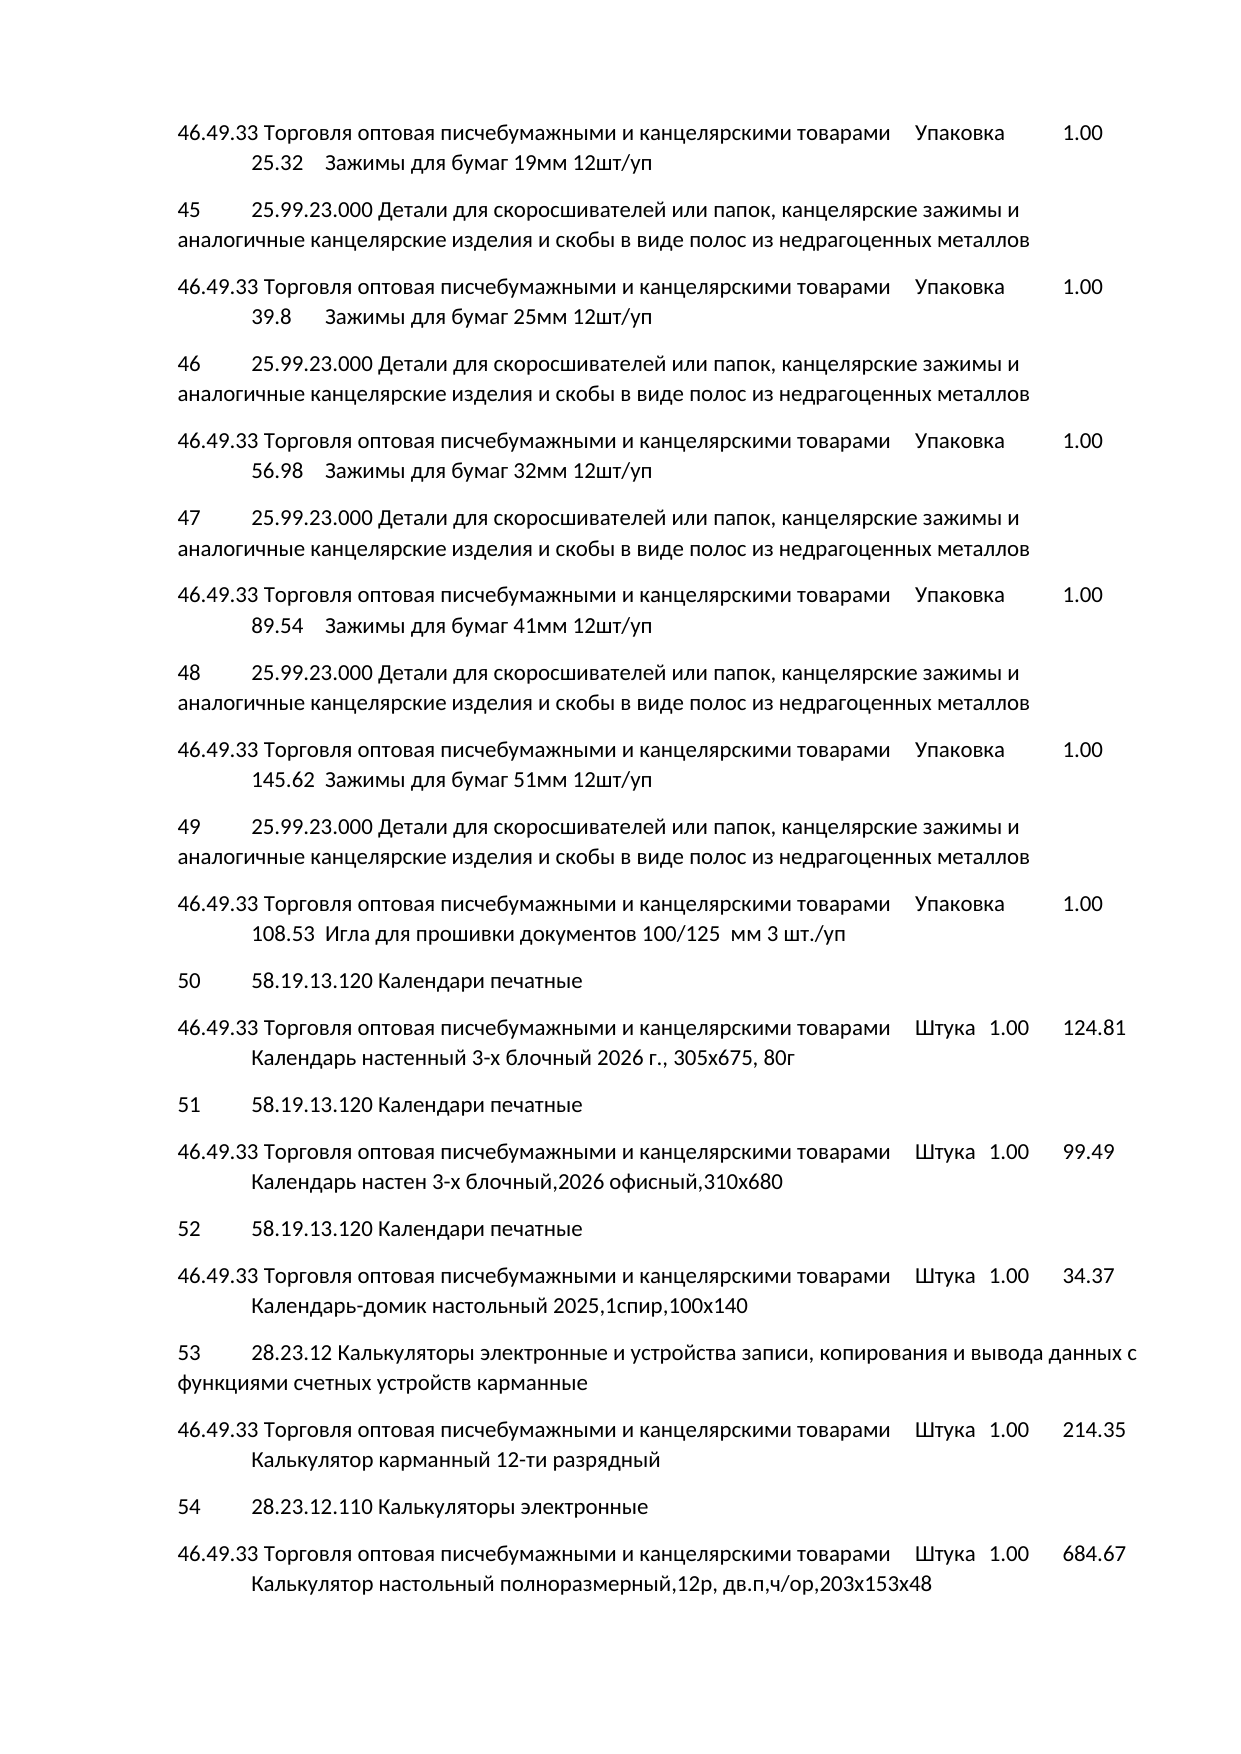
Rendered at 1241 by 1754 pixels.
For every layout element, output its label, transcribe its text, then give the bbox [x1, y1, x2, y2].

text 53 28.23.12 Калькуляторы электронные и устройства записи, копирования и вывода данных с функциями счетных устройств карманные [177, 1338, 1152, 1396]
text 46.49.33 Торговля оптовая писчебумажными и канцелярскими товарами Упаковка 1.00 25.32 Зажимы для бумаг 19мм 12шт/уп [177, 118, 1152, 176]
text 54 28.23.12.110 Калькуляторы электронные [177, 1492, 1152, 1520]
text 46.49.33 Торговля оптовая писчебумажными и канцелярскими товарами Упаковка 1.00 39.8 Зажимы для бумаг 25мм 12шт/уп [177, 272, 1152, 331]
text 46.49.33 Торговля оптовая писчебумажными и канцелярскими товарами Упаковка 1.00 89.54 Зажимы для бумаг 41мм 12шт/уп [177, 581, 1152, 639]
text 46.49.33 Торговля оптовая писчебумажными и канцелярскими товарами Штука 1.00 99.49 Календарь настен 3-х блочный,2026 офисный,310х680 [177, 1137, 1152, 1195]
text 48 25.99.23.000 Детали для скоросшивателей или папок, канцелярские зажимы и аналогичные канцелярские изделия и скобы в виде полос из недрагоценных металлов [177, 658, 1152, 716]
text 46.49.33 Торговля оптовая писчебумажными и канцелярскими товарами Штука 1.00 214.35 Калькулятор карманный 12-ти разрядный [177, 1415, 1152, 1473]
text 46.49.33 Торговля оптовая писчебумажными и канцелярскими товарами Упаковка 1.00 108.53 Игла для прошивки документов 100/125 мм 3 шт./уп [177, 889, 1152, 947]
text 46.49.33 Торговля оптовая писчебумажными и канцелярскими товарами Упаковка 1.00 56.98 Зажимы для бумаг 32мм 12шт/уп [177, 426, 1152, 485]
text 46.49.33 Торговля оптовая писчебумажными и канцелярскими товарами Штука 1.00 684.67 Калькулятор настольный полноразмерный,12р, дв.п,ч/ор,203x153x48 [177, 1539, 1152, 1597]
text 51 58.19.13.120 Календари печатные [177, 1090, 1152, 1118]
text 46.49.33 Торговля оптовая писчебумажными и канцелярскими товарами Штука 1.00 124.81 Календарь настенный 3-х блочный 2026 г., 305х675, 80г [177, 1013, 1152, 1071]
text 46 25.99.23.000 Детали для скоросшивателей или папок, канцелярские зажимы и аналогичные канцелярские изделия и скобы в виде полос из недрагоценных металлов [177, 349, 1152, 408]
text 45 25.99.23.000 Детали для скоросшивателей или папок, канцелярские зажимы и аналогичные канцелярские изделия и скобы в виде полос из недрагоценных металлов [177, 195, 1152, 253]
text 49 25.99.23.000 Детали для скоросшивателей или папок, канцелярские зажимы и аналогичные канцелярские изделия и скобы в виде полос из недрагоценных металлов [177, 812, 1152, 870]
text 50 58.19.13.120 Календари печатные [177, 966, 1152, 994]
text 46.49.33 Торговля оптовая писчебумажными и канцелярскими товарами Упаковка 1.00 145.62 Зажимы для бумаг 51мм 12шт/уп [177, 735, 1152, 793]
text 46.49.33 Торговля оптовая писчебумажными и канцелярскими товарами Штука 1.00 34.37 Календарь-домик настольный 2025,1спир,100х140 [177, 1261, 1152, 1319]
text 47 25.99.23.000 Детали для скоросшивателей или папок, канцелярские зажимы и аналогичные канцелярские изделия и скобы в виде полос из недрагоценных металлов [177, 503, 1152, 562]
text 52 58.19.13.120 Календари печатные [177, 1214, 1152, 1242]
